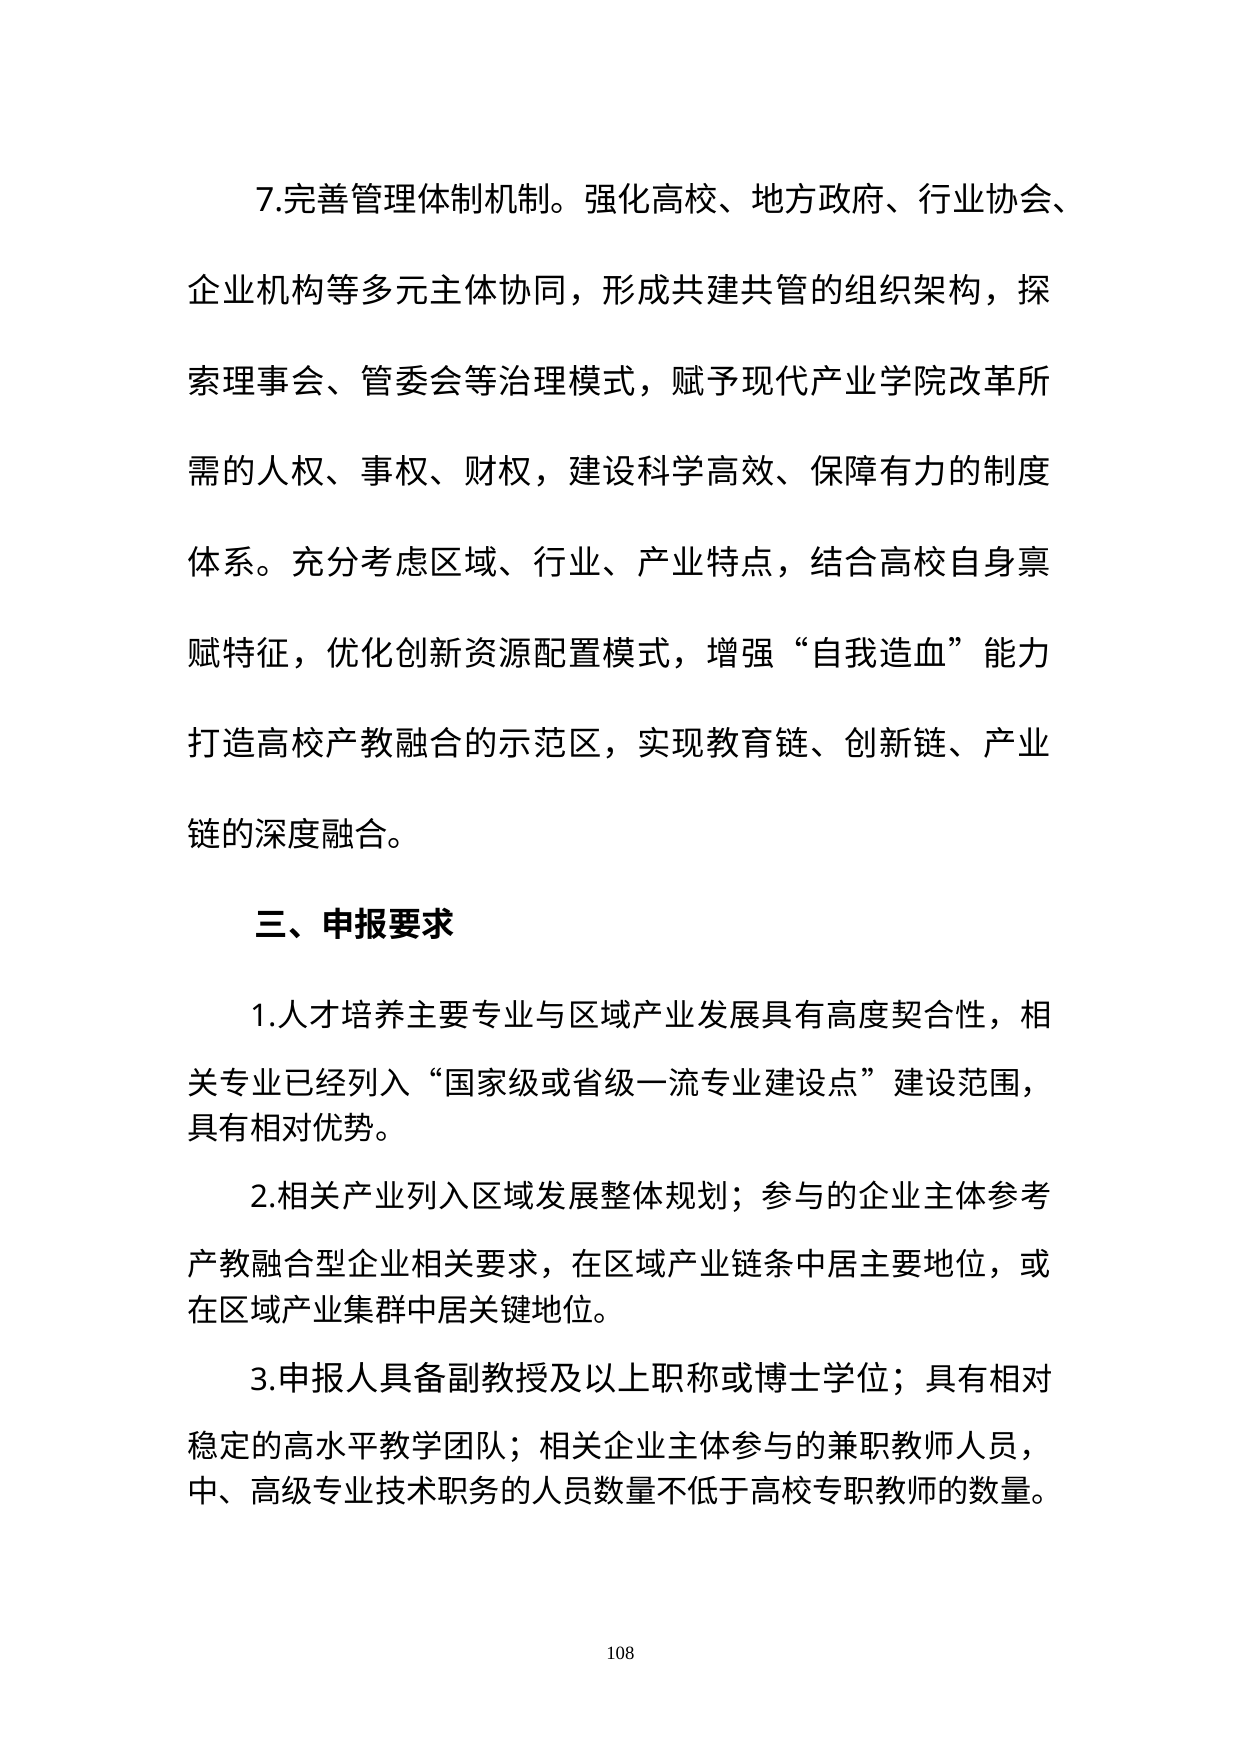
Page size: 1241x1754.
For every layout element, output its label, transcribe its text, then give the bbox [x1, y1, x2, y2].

text 1.人才培养主要专业与区域产业发展具有高度契合性，相关专业已经列入“国家级或省级一流专业建设点”建设范围，具有相对优势。 [187, 968, 1053, 1149]
text 三、申报要求 [187, 877, 1053, 968]
text 7.完善管理体制机制。强化高校、地方政府、行业协会、企业机构等多元主体协同，形成共建共管的组织架构，探索理事会、管委会等治理模式，赋予现代产业学院改革所需的人权、事权、财权，建设科学高效、保障有力的制度体系。充分考虑区域、行业、产业特点，结合高校自身禀赋特征，优化创新资源配置模式，增强“自我造血”能力，打造高校产教融合的示范区，实现教育链、创新链、产业链的深度融合。 [187, 152, 1053, 877]
text 2.相关产业列入区域发展整体规划；参与的企业主体参考产教融合型企业相关要求，在区域产业链条中居主要地位，或在区域产业集群中居关键地位。 [187, 1149, 1053, 1330]
text 3.申报人具备副教授及以上职称或博士学位；具有相对稳定的高水平教学团队；相关企业主体参与的兼职教师人员，中、高级专业技术职务的人员数量不低于高校专职教师的数量。 [187, 1330, 1053, 1511]
